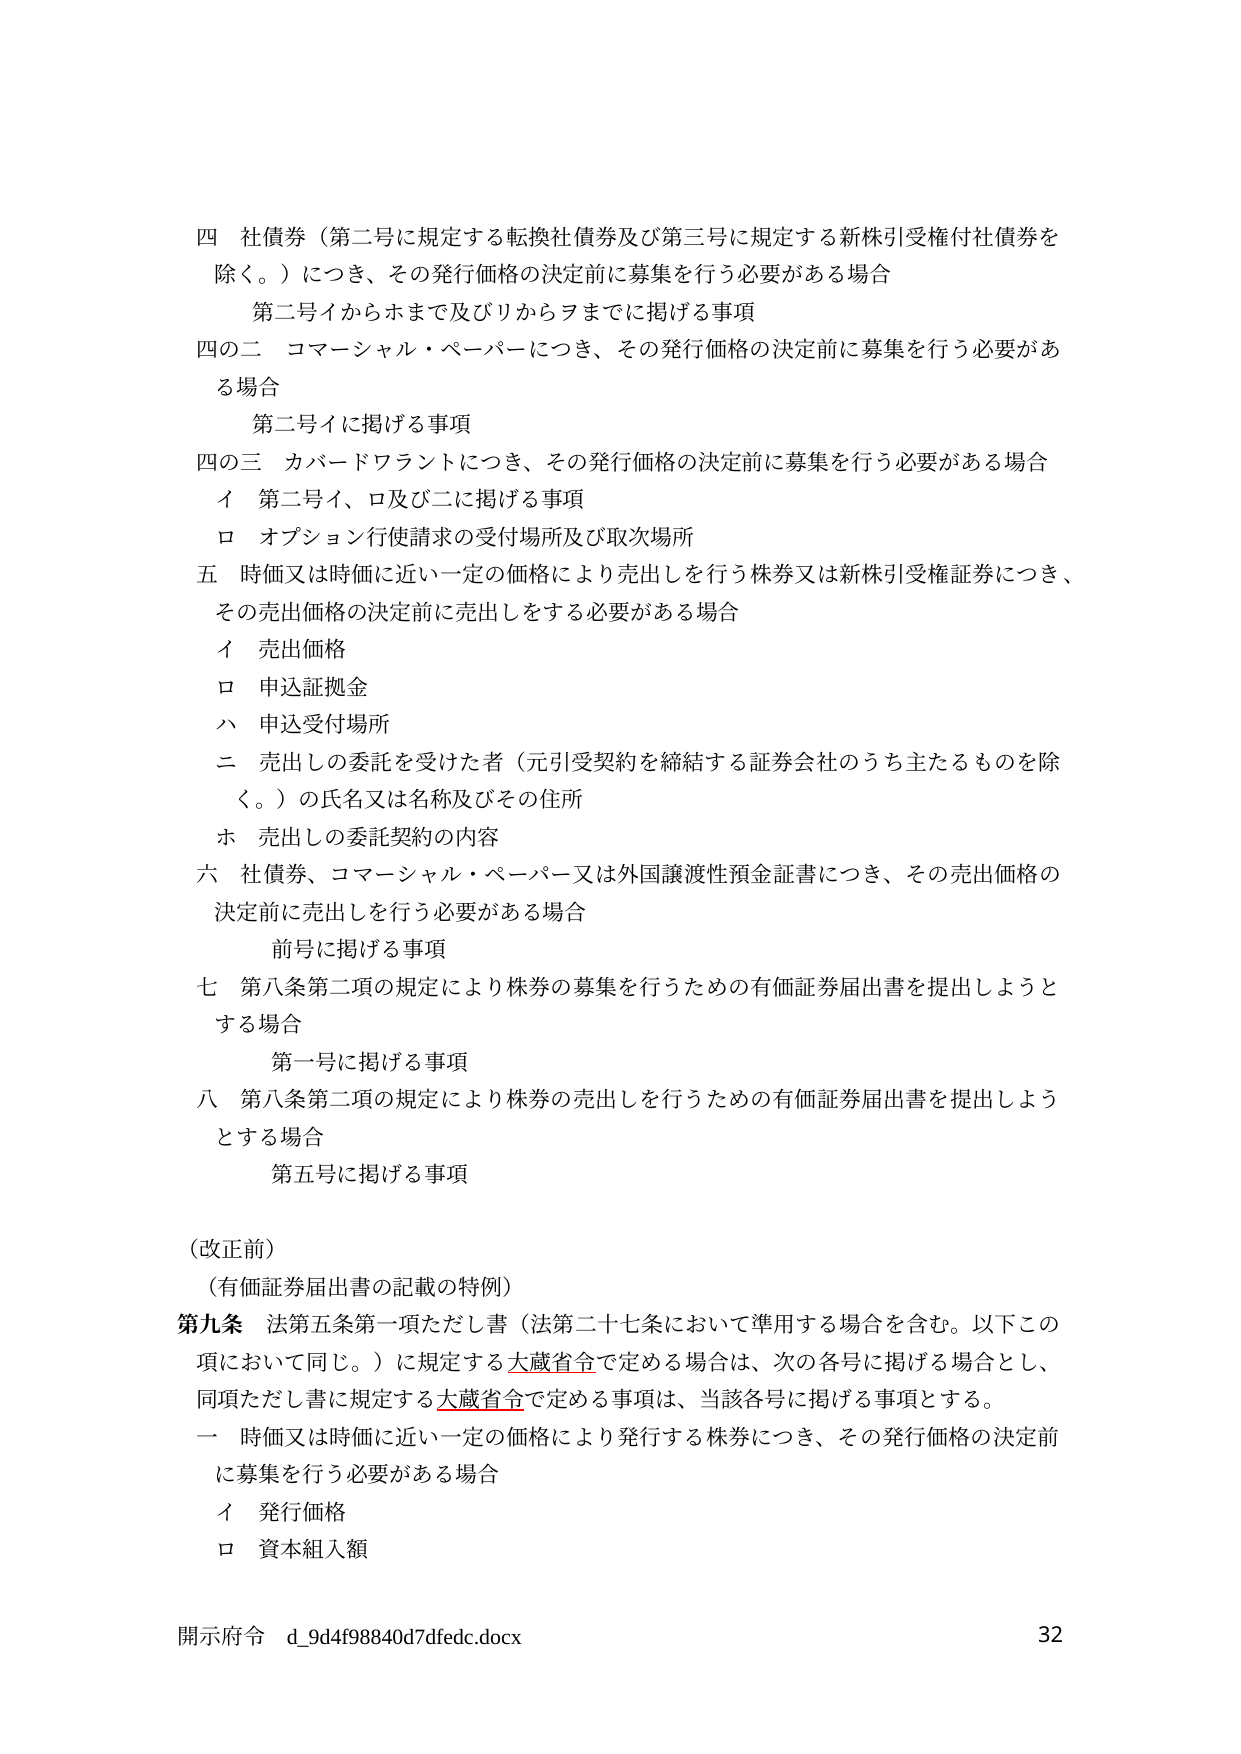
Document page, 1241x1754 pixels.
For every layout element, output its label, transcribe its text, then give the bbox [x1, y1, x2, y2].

text ロ 申込証拠金 [215, 667, 1063, 704]
text 五 時価又は時価に近い一定の価格により売出しを行う株券又は新株引受権証券につき、その売出価格の決定前に売出しをする必要がある場合 [196, 554, 1063, 629]
text イ 売出価格 [215, 629, 1063, 667]
text 四 社債券（第二号に規定する転換社債券及び第三号に規定する新株引受権付社債券を除く。）につき、その発行価格の決定前に募集を行う必要がある場合 [196, 217, 1063, 292]
text ハ 申込受付場所 [215, 704, 1063, 742]
text 四の三 カバードワラントにつき、その発行価格の決定前に募集を行う必要がある場合 [196, 442, 1063, 479]
text 第二号イに掲げる事項 [252, 404, 1063, 442]
text ロ 資本組入額 [215, 1529, 1063, 1567]
text ホ 売出しの委託契約の内容 [215, 817, 1063, 854]
text 前号に掲げる事項 [271, 929, 1063, 967]
text 六 社債券、コマーシャル・ペーパー又は外国譲渡性預金証書につき、その売出価格の決定前に売出しを行う必要がある場合 [196, 854, 1063, 929]
text 四の二 コマーシャル・ペーパーにつき、その発行価格の決定前に募集を行う必要がある場合 [196, 329, 1063, 404]
text 第九条 法第五条第一項ただし書（法第二十七条において準用する場合を含む。以下この項において同じ。）に規定する大蔵省令で定める場合は、次の各号に掲げる場合とし、同項ただし書に規定する大蔵省令で定める事項は、当該各号に掲げる事項とする。 [177, 1304, 1063, 1417]
text （有価証券届出書の記載の特例） [196, 1267, 1063, 1304]
text イ 発行価格 [215, 1492, 1063, 1529]
text 第二号イからホまで及びリからヲまでに掲げる事項 [252, 292, 1063, 329]
text イ 第二号イ、ロ及び二に掲げる事項 [215, 479, 1063, 517]
text 第五号に掲げる事項 [271, 1154, 1063, 1192]
text ロ オプション行使請求の受付場所及び取次場所 [215, 517, 1063, 554]
text 一 時価又は時価に近い一定の価格により発行する株券につき、その発行価格の決定前に募集を行う必要がある場合 [196, 1417, 1063, 1492]
text 七 第八条第二項の規定により株券の募集を行うための有価証券届出書を提出しようとする場合 [196, 967, 1063, 1042]
text （改正前） [177, 1229, 1063, 1267]
text 八 第八条第二項の規定により株券の売出しを行うための有価証券届出書を提出しようとする場合 [196, 1079, 1063, 1154]
text ニ 売出しの委託を受けた者（元引受契約を締結する証券会社のうち主たるものを除く。）の氏名又は名称及びその住所 [215, 742, 1063, 817]
text 第一号に掲げる事項 [271, 1042, 1063, 1079]
